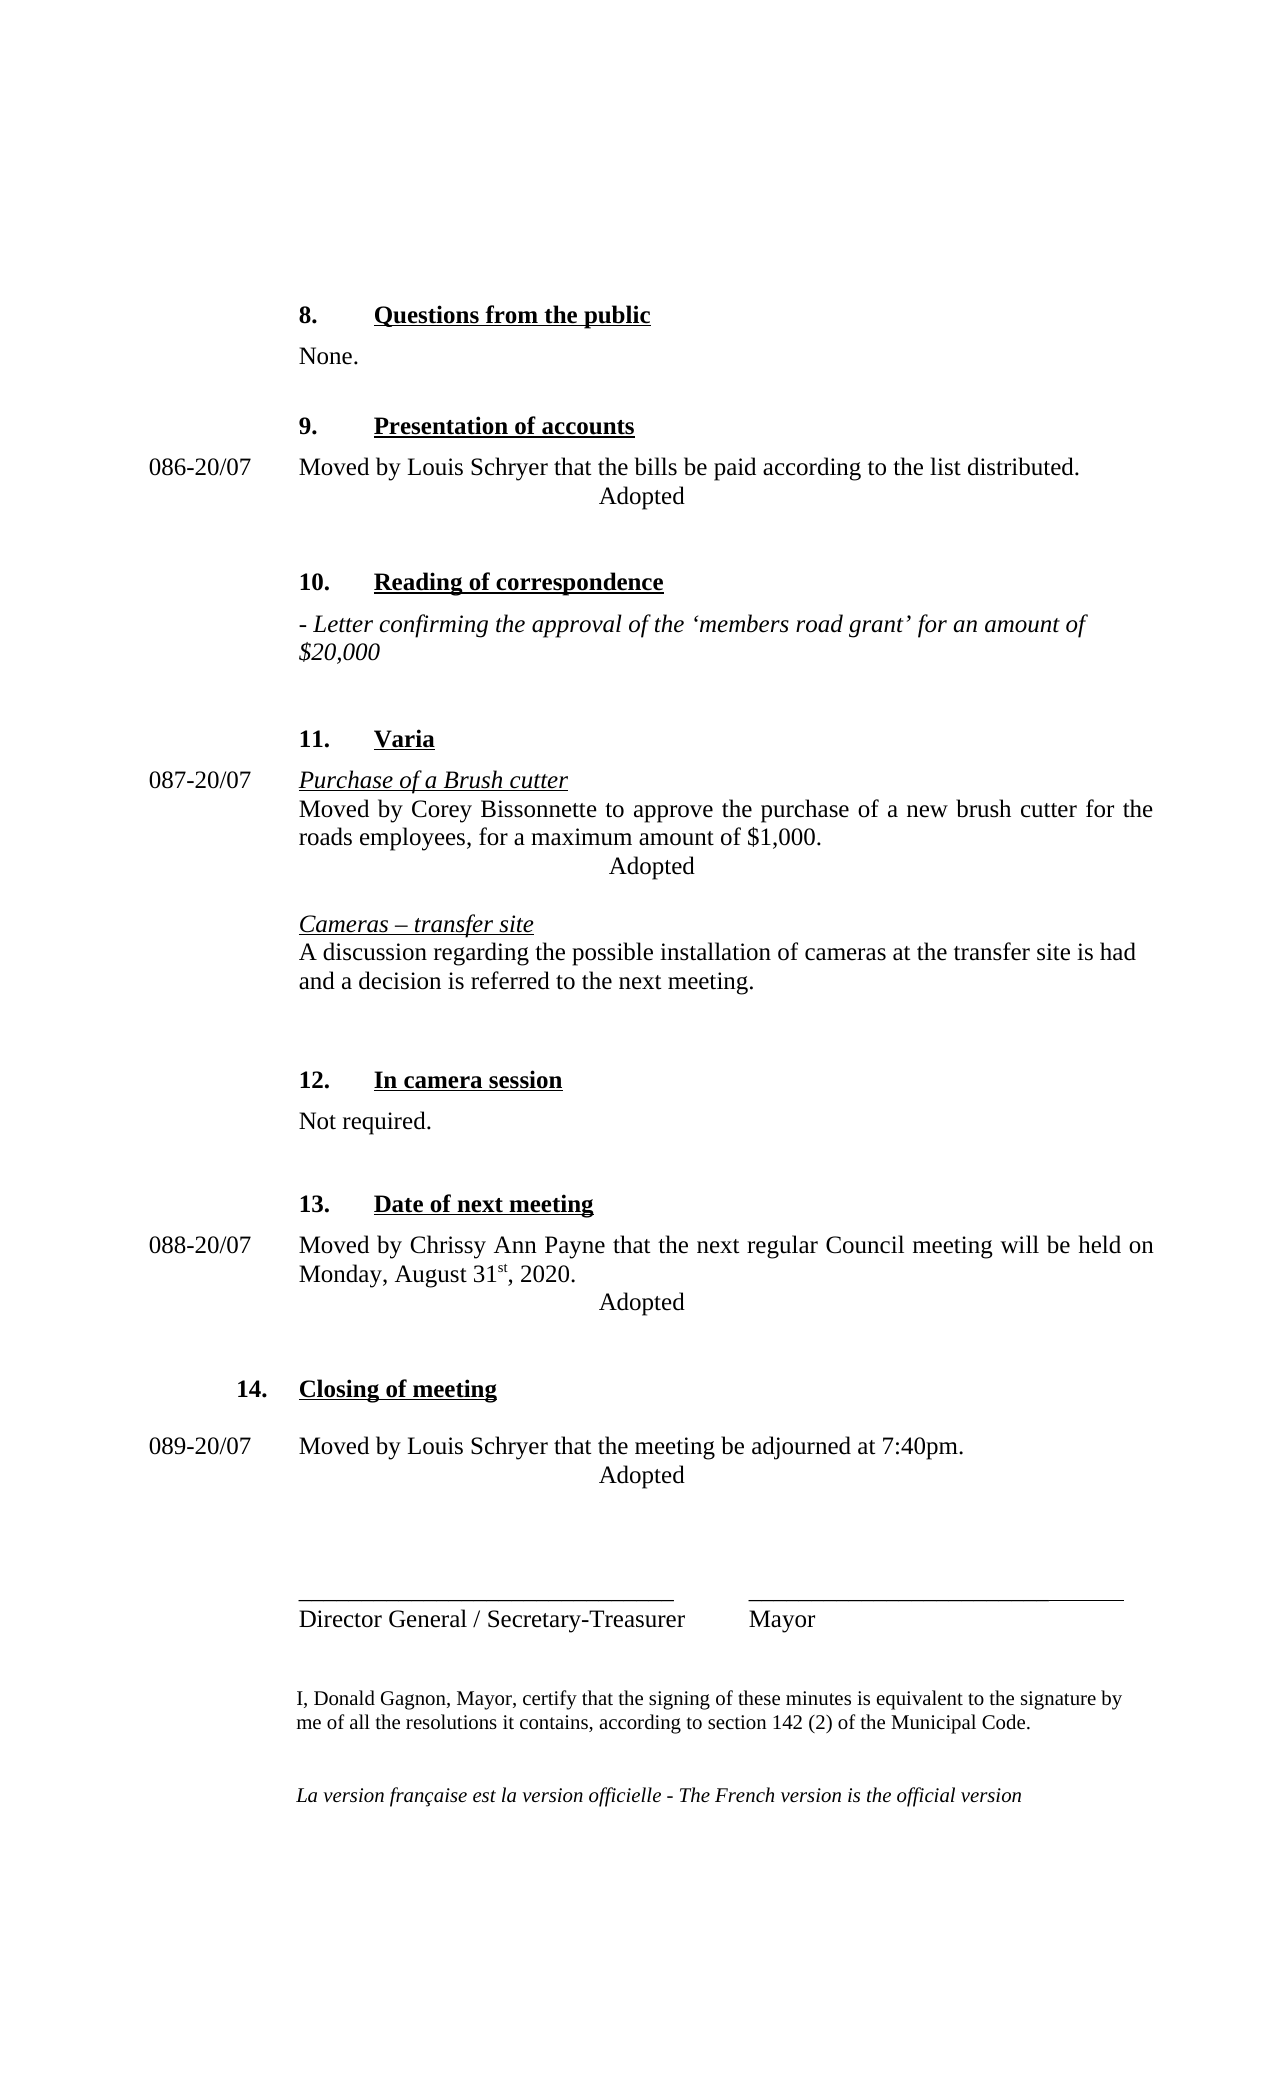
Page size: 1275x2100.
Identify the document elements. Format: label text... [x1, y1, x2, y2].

text Cameras – transfer site [148, 909, 1155, 937]
text 8. Questions from the public [298, 300, 1155, 329]
text Adopted [148, 851, 1155, 880]
text 13. Date of next meeting [298, 1189, 1155, 1217]
text 089-20/07 Moved by Louis Schryer that the meeting be adjourned at 7:40pm. [148, 1431, 1155, 1460]
text 088-20/07 Moved by Chrissy Ann Payne that the next regular Council meeting will be held on Monday, August 31st, 2020. [148, 1230, 1155, 1287]
text 10. Reading of correspondence [298, 567, 1155, 596]
text Moved by Corey Bissonnette to approve the purchase of a new brush cutter for the roads employees, for a maximum amount of $1,000. [298, 794, 1155, 851]
text Not required. [298, 1106, 1155, 1135]
text - Letter confirming the approval of the ‘members road grant’ for an amount of $20,000 [298, 609, 1155, 666]
text 087-20/07 Purchase of a Brush cutter [148, 765, 1155, 794]
text 12. In camera session [298, 1065, 1155, 1094]
text Adopted [523, 1460, 1155, 1489]
text 14. Closing of meeting [148, 1374, 1155, 1402]
text ______________________________ ________________________ Director General / Secretary-Treasurer Mayor [148, 1575, 1125, 1632]
text 11. Varia [298, 724, 1155, 752]
text I, Donald Gagnon, Mayor, certify that the signing of these minutes is equivalent to the signature by me of all the resolutions it contains, according to section 142 (2) of the Municipal Code. [296, 1686, 1125, 1734]
text Adopted [523, 481, 1155, 510]
text La version française est la version officielle - The French version is the official version [221, 1783, 1125, 1807]
text A discussion regarding the possible installation of cameras at the transfer site is had and a decision is referred to the next meeting. [298, 937, 1155, 995]
text 9. Presentation of accounts [298, 411, 1155, 440]
text Adopted [523, 1287, 1155, 1316]
text 086-20/07 Moved by Louis Schryer that the bills be paid according to the list distributed. [148, 452, 1155, 481]
text None. [298, 341, 1155, 370]
